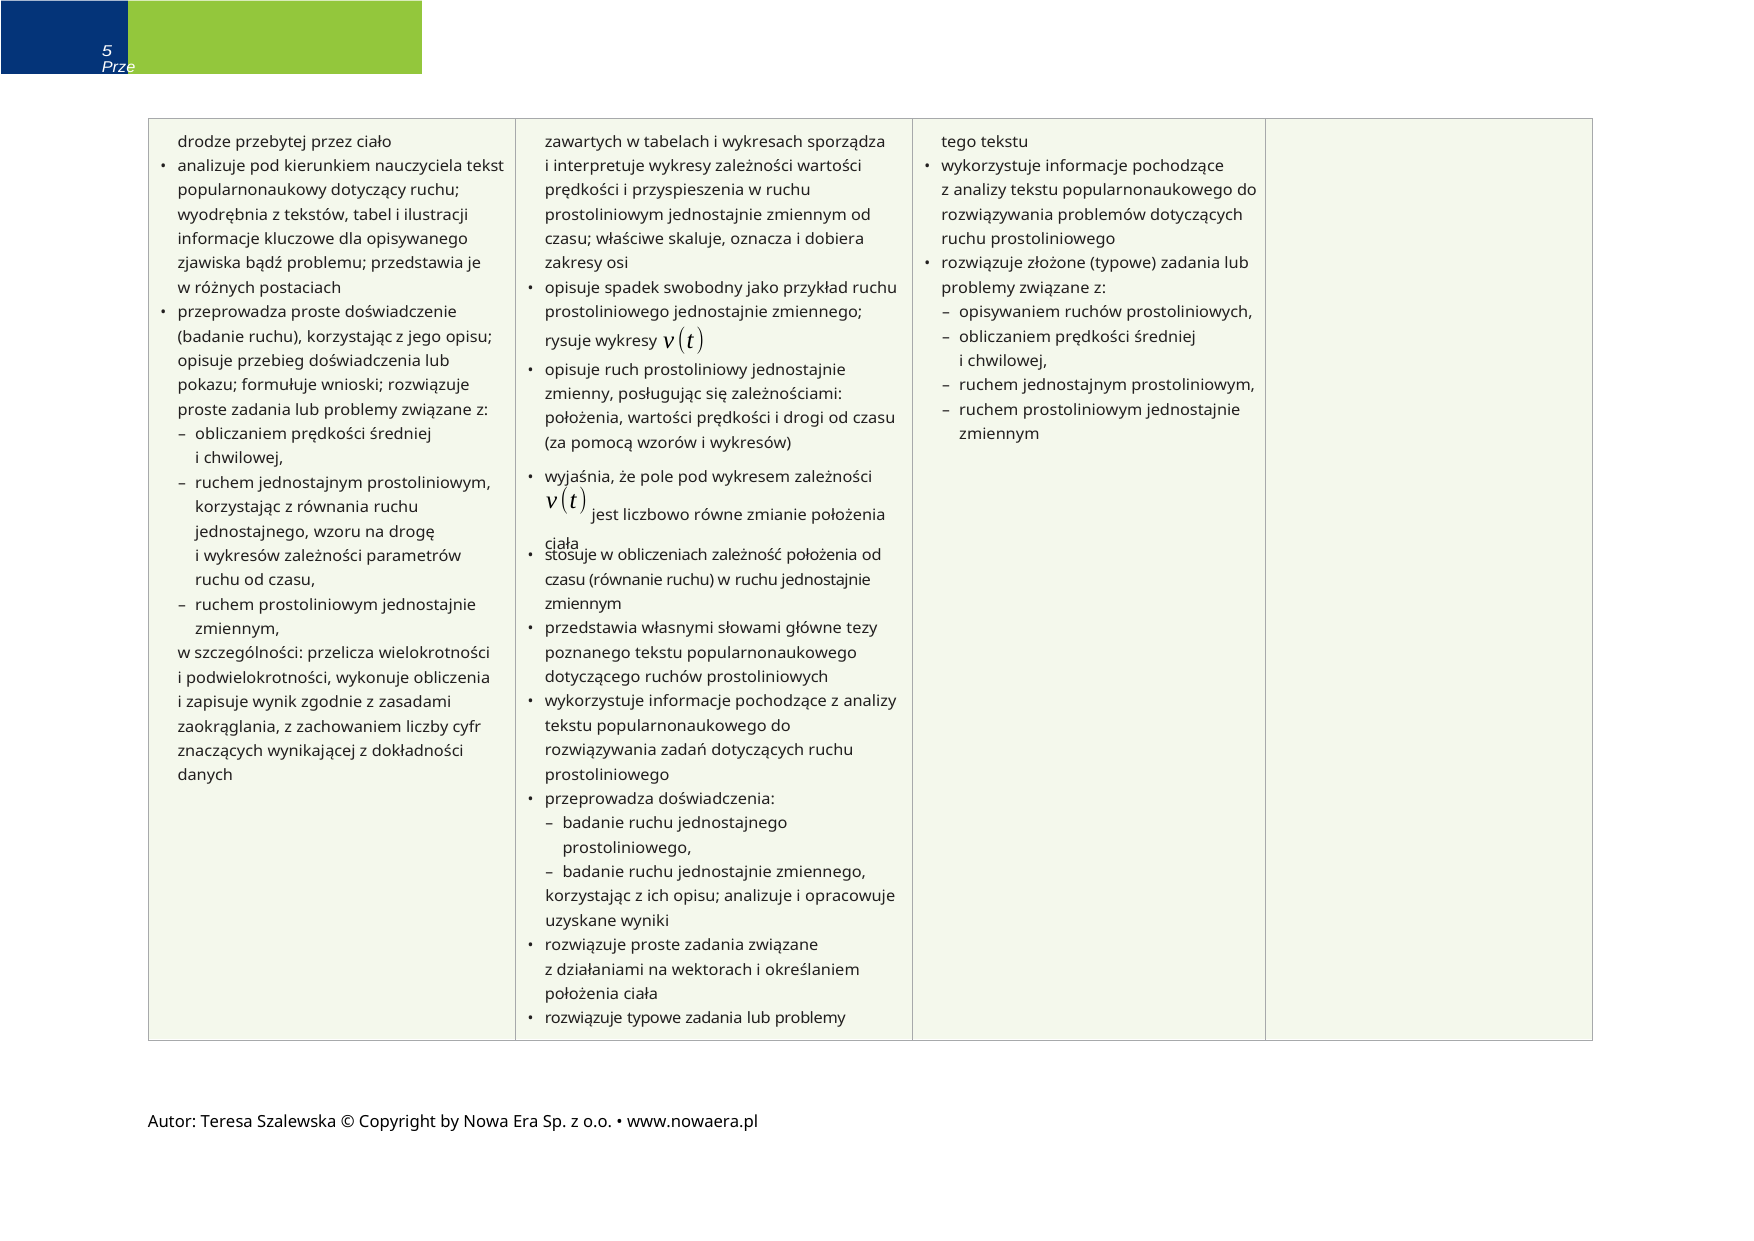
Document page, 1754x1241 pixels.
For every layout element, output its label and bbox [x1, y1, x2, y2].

table_cell [913, 119, 1265, 1039]
table_cell [516, 119, 912, 1039]
table_cell [149, 119, 515, 1039]
table_cell [1266, 119, 1592, 1039]
